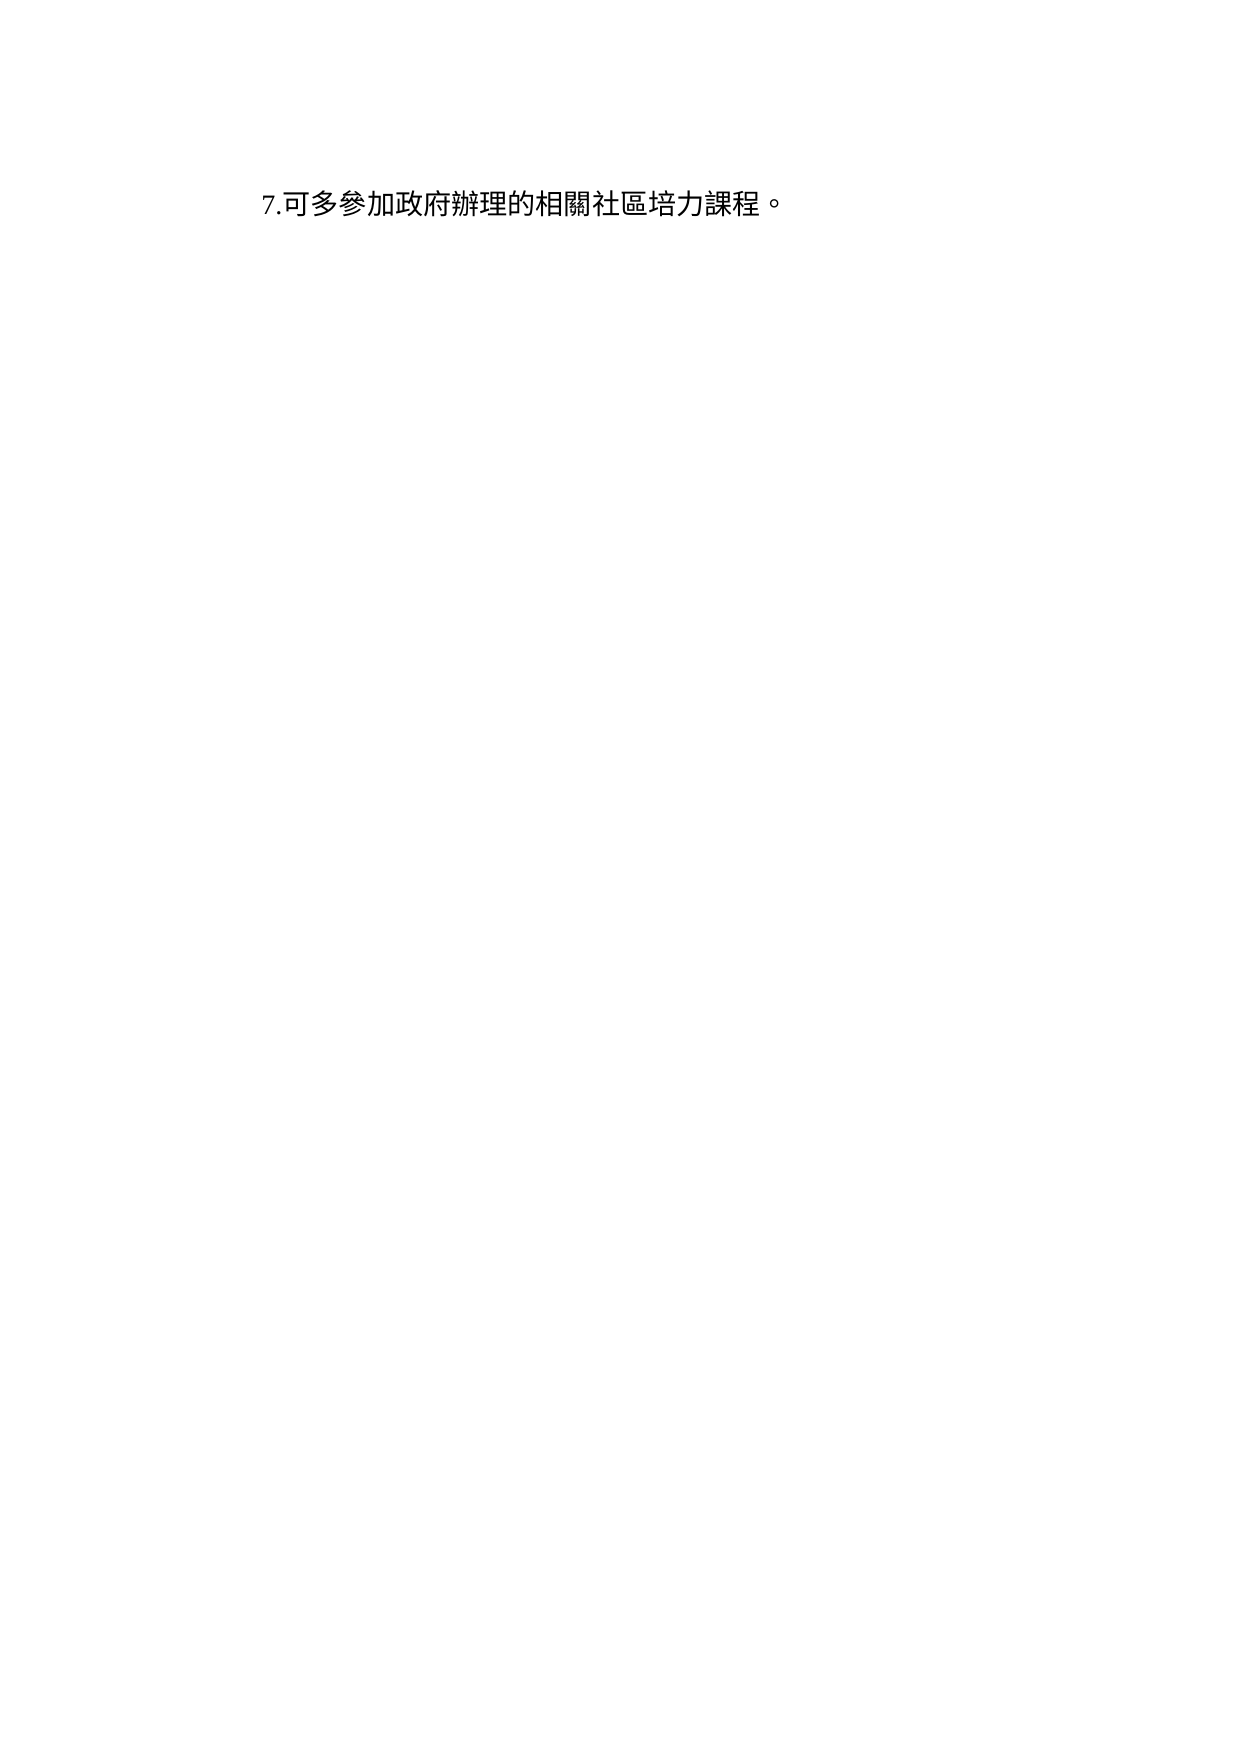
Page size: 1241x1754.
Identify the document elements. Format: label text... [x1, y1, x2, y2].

text 7.可多參加政府辦理的相關社區培力課程。 [261, 164, 1053, 239]
